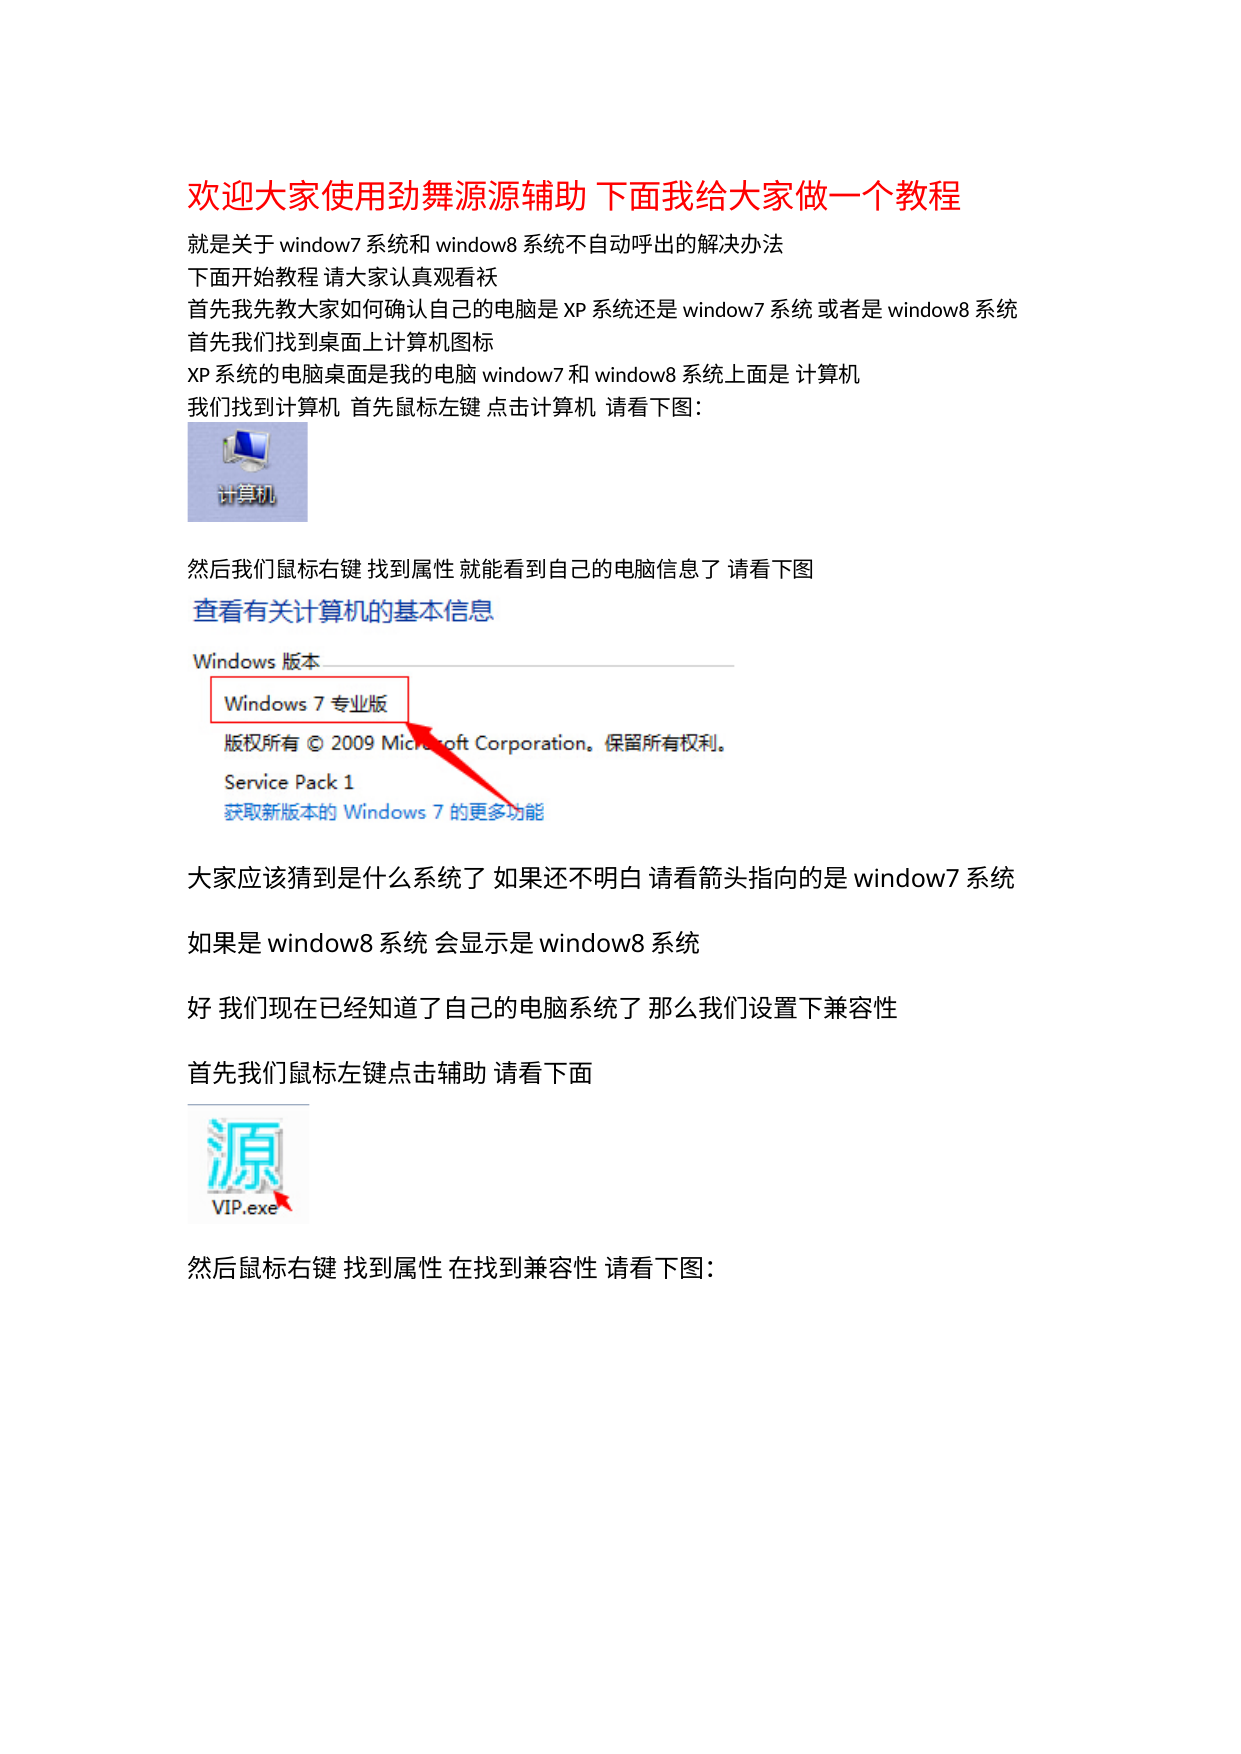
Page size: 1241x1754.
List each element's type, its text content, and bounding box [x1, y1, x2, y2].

text 如果是window8系统 会显示是window8系统 [187, 909, 1053, 974]
text 欢迎大家使用劲舞源源辅助 下面我给大家做一个教程 [187, 162, 1053, 227]
text 首先我们找到桌面上计算机图标 [187, 324, 1053, 357]
text 就是关于window7系统和window8系统不自动呼出的解决办法 [187, 227, 1053, 259]
text 然后鼠标右键 找到属性 在找到兼容性 请看下图： [187, 1234, 1053, 1299]
picture [187, 422, 308, 522]
picture [187, 1104, 310, 1224]
picture [187, 584, 735, 841]
text 然后我们鼠标右键 找到属性 就能看到自己的电脑信息了 请看下图 [187, 552, 1053, 584]
text 我们找到计算机 首先鼠标左键 点击计算机 请看下图： [187, 389, 1053, 422]
text 首先我们鼠标左键点击辅助 请看下面 [187, 1039, 1053, 1104]
text XP系统的电脑桌面是我的电脑 window7和window8系统上面是 计算机 [187, 357, 1053, 389]
text 下面开始教程 请大家认真观看袄 [187, 259, 1053, 292]
text 好 我们现在已经知道了自己的电脑系统了 那么我们设置下兼容性 [187, 974, 1053, 1039]
text 首先我先教大家如何确认自己的电脑是XP系统还是window7系统 或者是window8系统 [187, 292, 1053, 324]
text 大家应该猜到是什么系统了 如果还不明白 请看箭头指向的是window7系统 [187, 844, 1053, 909]
